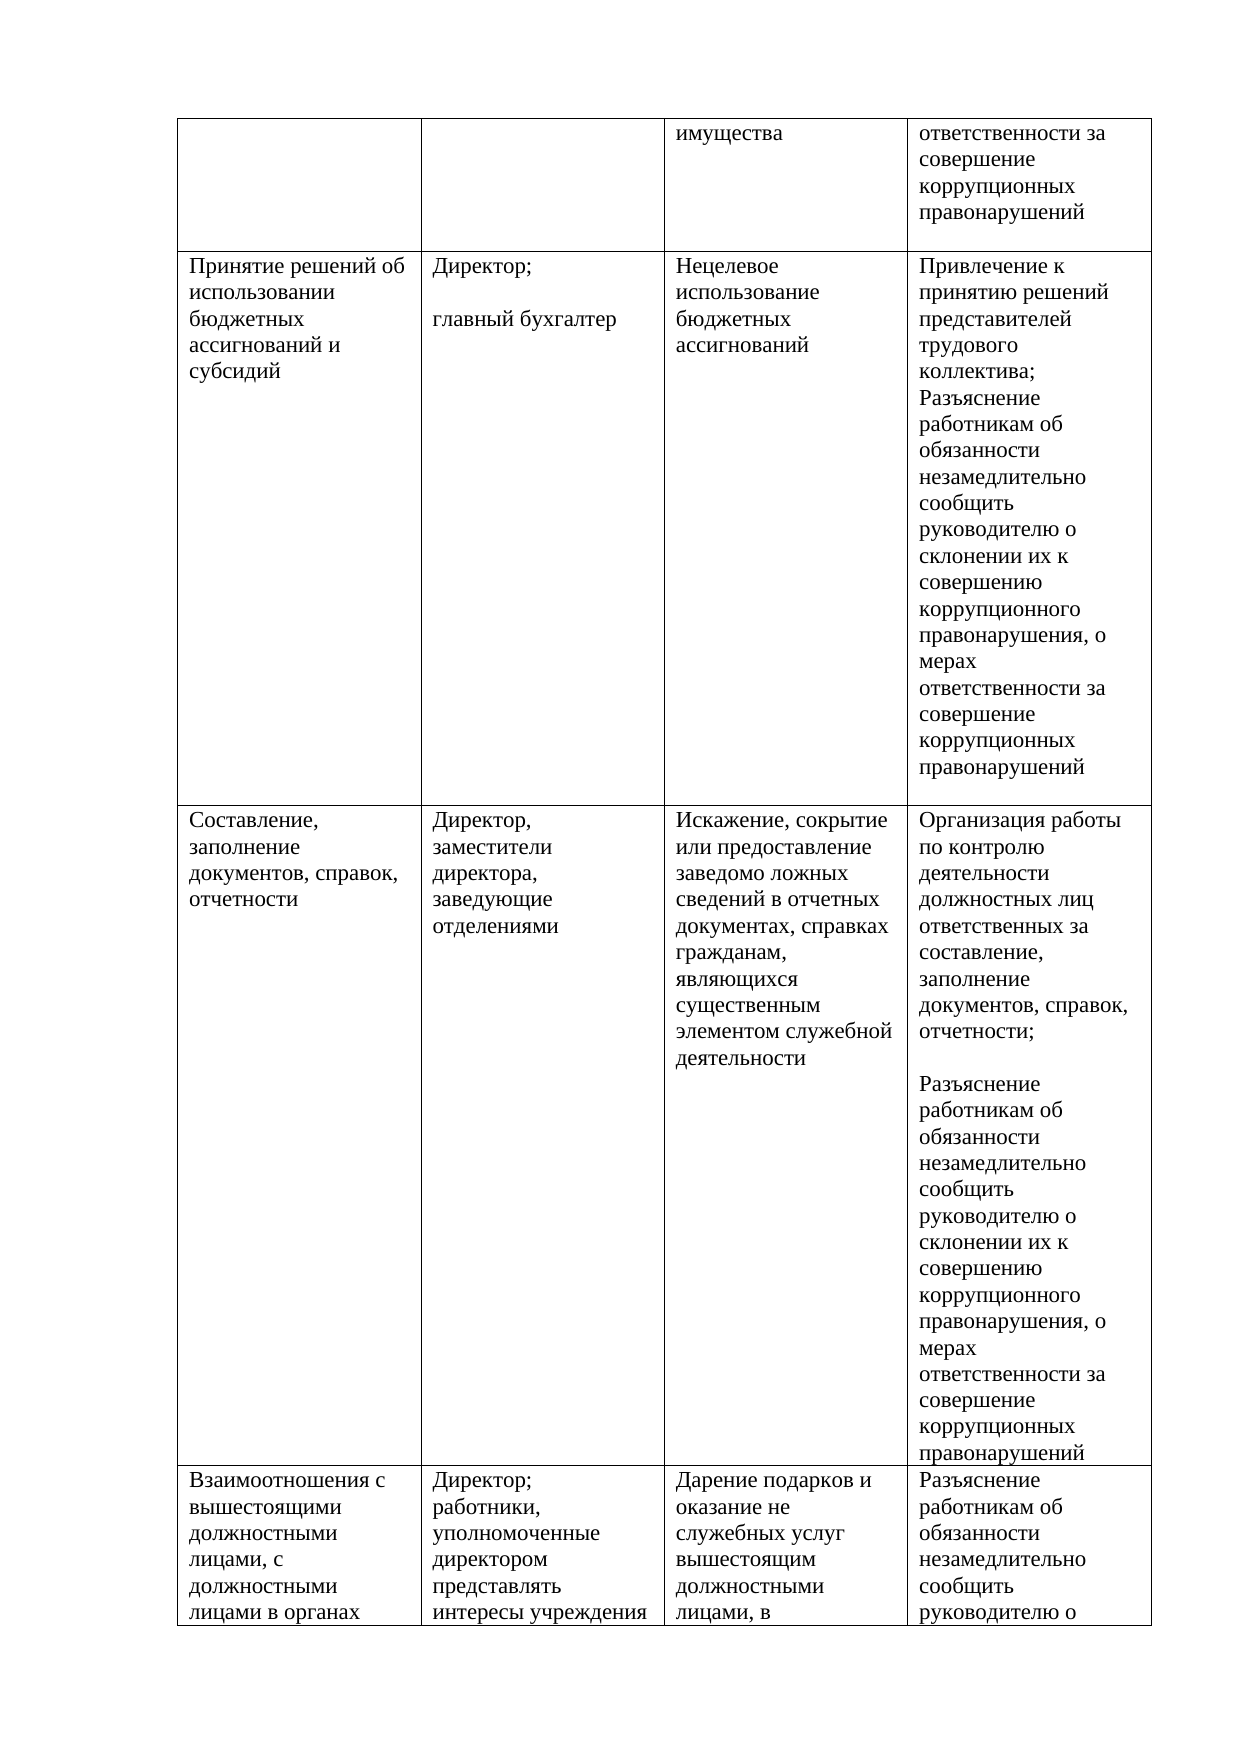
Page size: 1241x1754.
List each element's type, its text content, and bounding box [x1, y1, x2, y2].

table_cell Искажение, сокрытие или предоставление заведомо ложных сведений в отчетных документах, справках гражданам, являющихся существенным элементом служебной деятельности [665, 806, 907, 1465]
table_cell Нецелевое использование бюджетных ассигнований [665, 252, 907, 805]
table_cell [422, 119, 664, 251]
table_cell Принятие решений об использовании бюджетных ассигнований и субсидий [178, 252, 421, 805]
table_cell Составление, заполнение документов, справок, отчетности [178, 806, 421, 1465]
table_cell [665, 119, 907, 251]
table_cell Директор, заместители директора, заведующие отделениями [422, 806, 664, 1465]
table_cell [178, 119, 421, 251]
table_cell Привлечение к принятию решений представителей трудового коллектива; Разъяснение работникам об обязанности незамедлительно сообщить руководителю о склонении их к совершению коррупционного правонарушения, о мерах ответственности за совершение коррупционных правонарушений [908, 252, 1151, 805]
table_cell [665, 1466, 907, 1624]
table_cell Директор; главный бухгалтер [422, 252, 664, 805]
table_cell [422, 1466, 664, 1624]
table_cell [908, 1466, 1151, 1624]
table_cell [908, 119, 1151, 251]
table_cell Организация работы по контролю деятельности должностных лиц ответственных за составление, заполнение документов, справок, отчетности; Разъяснение работникам об обязанности незамедлительно сообщить руководителю о склонении их к совершению коррупционного правонарушения, о мерах ответственности за совершение коррупционных правонарушений [908, 806, 1151, 1465]
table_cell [178, 1466, 421, 1624]
